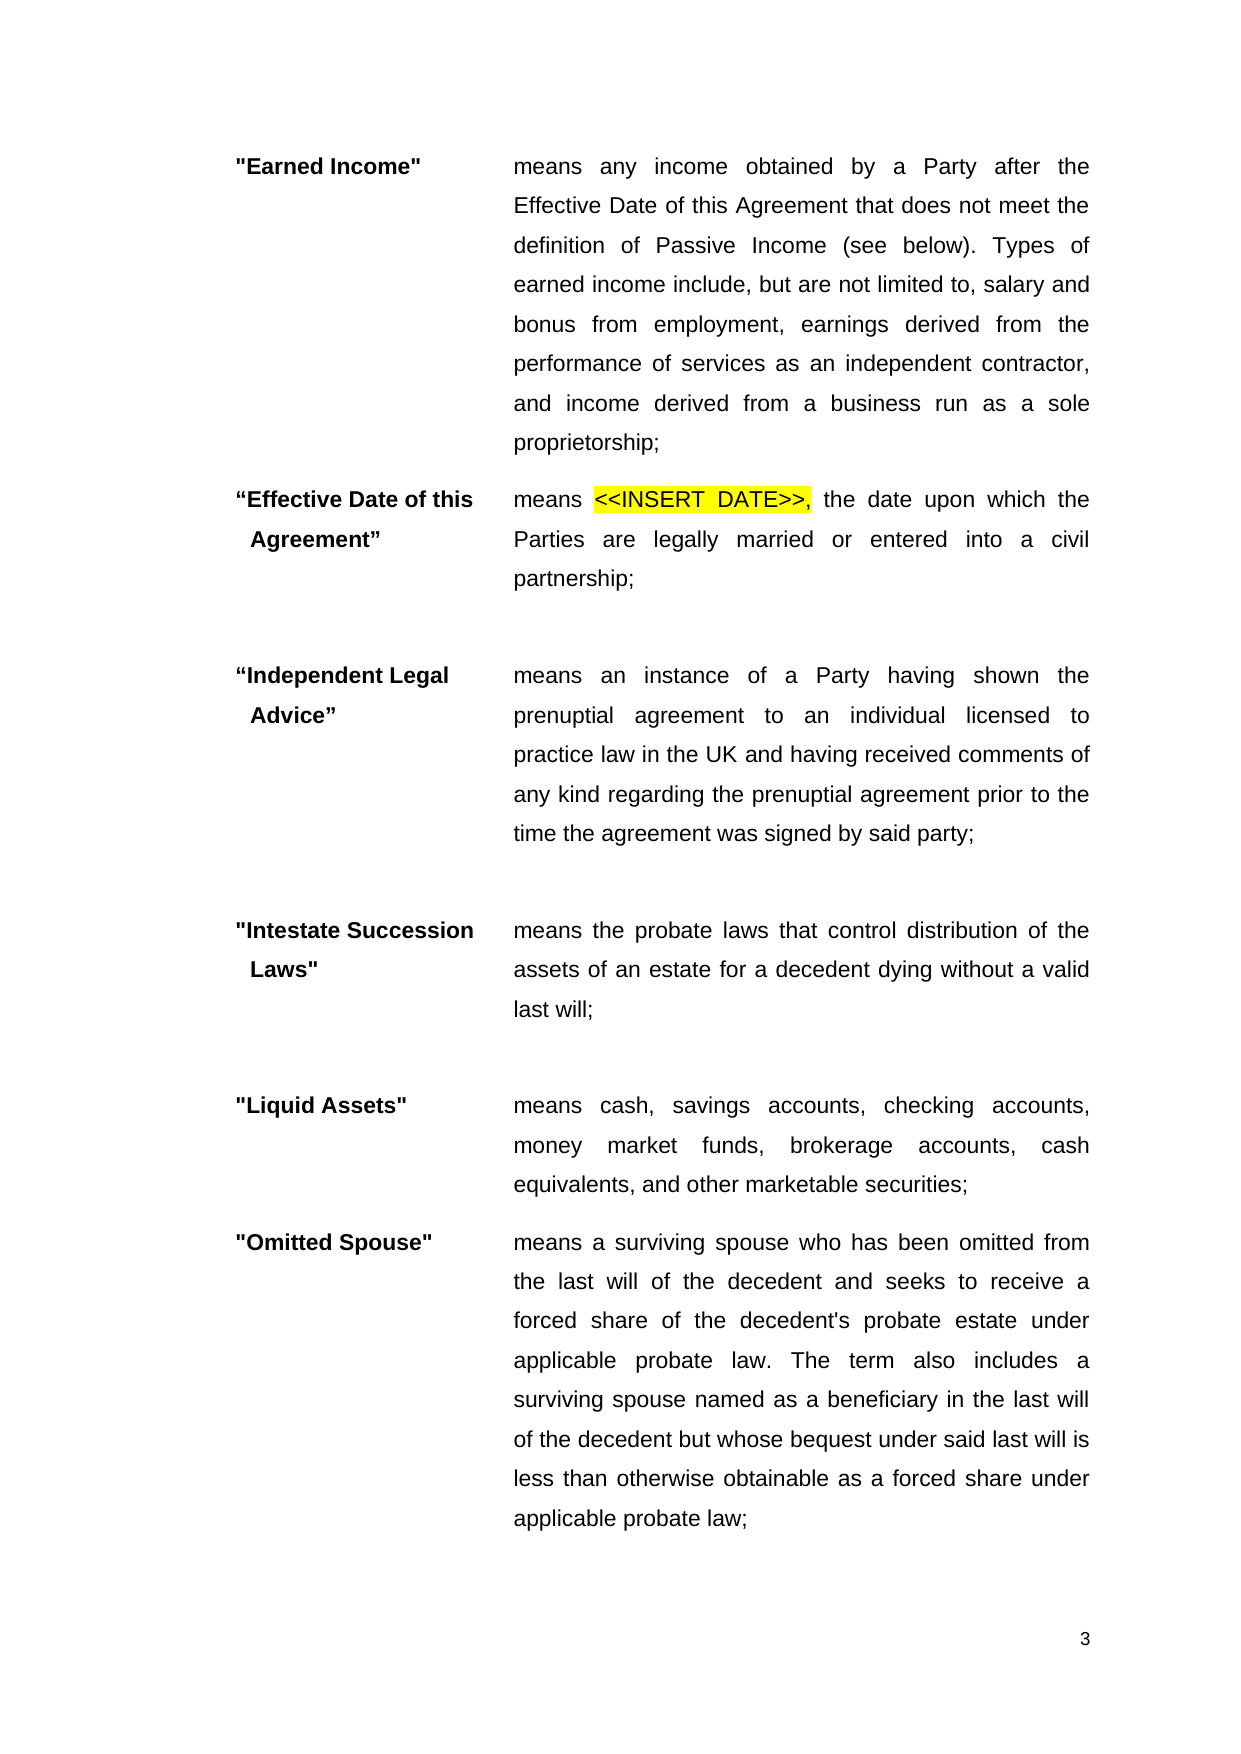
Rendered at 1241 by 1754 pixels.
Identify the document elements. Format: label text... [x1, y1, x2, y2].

table_cell means any income obtained by a Party after the Effective Date of this Agreement that does not meet the definition of Passive Income (see below). Types of earned income include, but are not limited to, salary and bonus from employment, earnings derived from the performance of services as an independent contractor, and income derived from a business run as a sole proprietorship; [510, 150, 1093, 483]
table_cell means the probate laws that control distribution of the assets of an estate for a decedent dying without a valid last will; [510, 914, 1093, 1089]
table_cell means cash, savings accounts, checking accounts, money market funds, brokerage accounts, cash equivalents, and other marketable securities; [510, 1089, 1093, 1226]
table_cell means an instance of a Party having shown the prenuptial agreement to an individual licensed to practice law in the UK and having received comments of any kind regarding the prenuptial agreement prior to the time the agreement was signed by said party; [510, 659, 1093, 914]
table_cell "Earned Income" [232, 150, 510, 483]
table_cell means a surviving spouse who has been omitted from the last will of the decedent and seeks to receive a forced share of the decedent's probate estate under applicable probate law. The term also includes a surviving spouse named as a beneficiary in the last will of the decedent but whose bequest under said last will is less than otherwise obtainable as a forced share under applicable probate law; [510, 1226, 1093, 1598]
table_cell "Liquid Assets" [232, 1089, 510, 1226]
table_cell means <<INSERT DATE>>, the date upon which the Parties are legally married or entered into a civil partnership; [510, 484, 1093, 659]
table_cell “Effective Date of this Agreement” [232, 484, 510, 659]
table_cell "Omitted Spouse" [232, 1226, 510, 1598]
table_cell “Independent Legal Advice” [232, 659, 510, 914]
table_cell "Intestate Succession Laws" [232, 914, 510, 1089]
